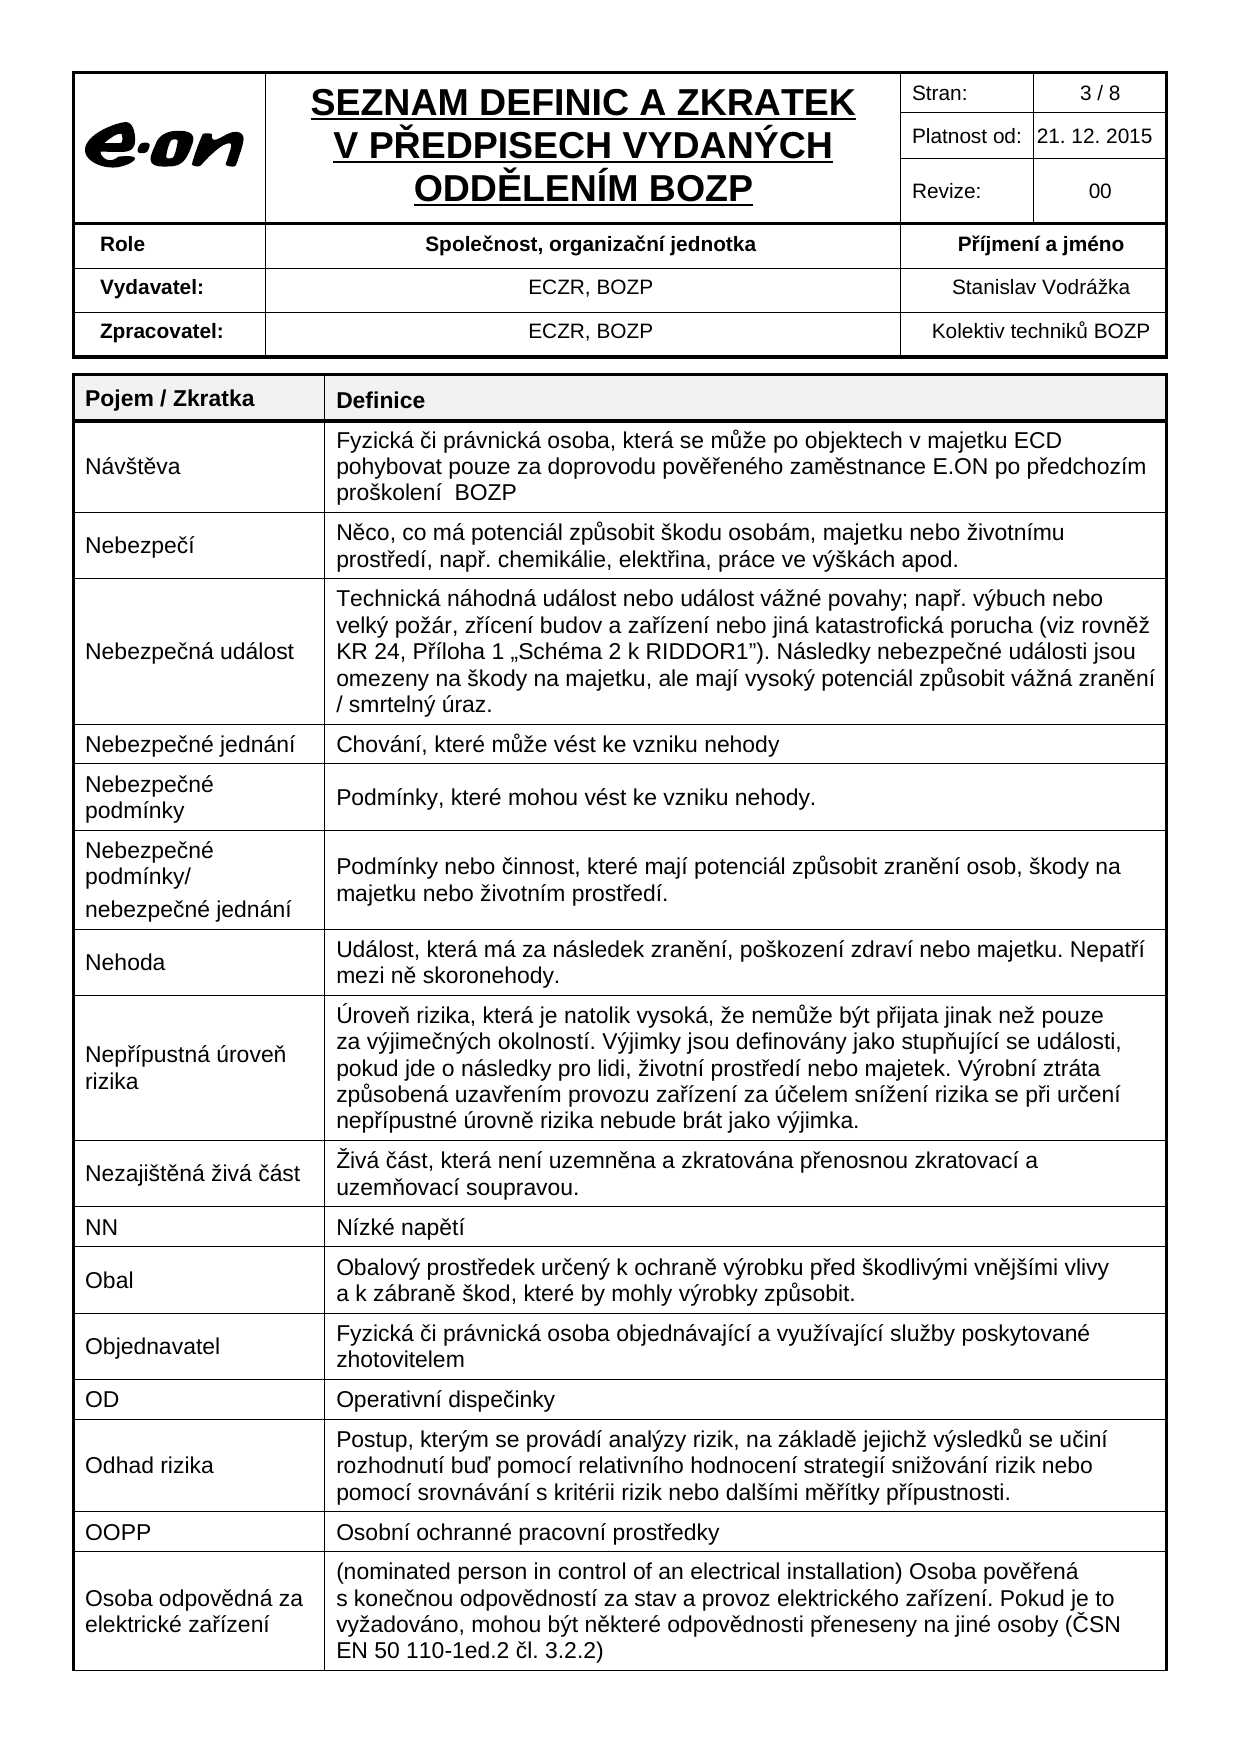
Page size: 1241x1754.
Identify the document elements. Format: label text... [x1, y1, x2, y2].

table_cell Obalový prostředek určený k ochraně výrobku před škodlivými vnějšími vlivy a k zábraně škod, které by mohly výrobky způsobit. [325, 1247, 1165, 1312]
table_cell Chování, které může vést ke vzniku nehody [325, 725, 1165, 763]
table_cell Nebezpečné podmínky/ nebezpečné jednání [75, 831, 324, 928]
table_cell Něco, co má potenciál způsobit škodu osobám, majetku nebo životnímu prostředí, např. chemikálie, elektřina, práce ve výškách apod. [325, 513, 1165, 578]
table_header Definice [325, 376, 1165, 419]
table_cell Objednavatel [75, 1314, 324, 1379]
table_cell Nízké napětí [325, 1207, 1165, 1246]
table_cell Operativní dispečinky [325, 1380, 1165, 1418]
table_cell OOPP [75, 1512, 324, 1551]
table_cell Podmínky, které mohou vést ke vzniku nehody. [325, 764, 1165, 829]
table_cell Podmínky nebo činnost, které mají potenciál způsobit zranění osob, škody na majetku nebo životním prostředí. [325, 831, 1165, 928]
table_cell Osoba odpovědná za elektrické zařízení [75, 1552, 324, 1670]
table_cell Živá část, která není uzemněna a zkratována přenosnou zkratovací a uzemňovací soupravou. [325, 1141, 1165, 1206]
table_cell Fyzická či právnická osoba objednávající a využívající služby poskytované zhotovitelem [325, 1314, 1165, 1379]
table_cell Událost, která má za následek zranění, poškození zdraví nebo majetku. Nepatří mezi ně skoronehody. [325, 930, 1165, 995]
table_cell Odhad rizika [75, 1420, 324, 1511]
table_cell NN [75, 1207, 324, 1246]
table_cell Osobní ochranné pracovní prostředky [325, 1512, 1165, 1551]
table_cell Nezajištěná živá část [75, 1141, 324, 1206]
table_cell OD [75, 1380, 324, 1418]
table_cell Technická náhodná událost nebo událost vážné povahy; např. výbuch nebo velký požár, zřícení budov a zařízení nebo jiná katastrofická porucha (viz rovněž KR 24, Příloha 1 „Schéma 2 k RIDDOR1”). Následky nebezpečné události jsou omezeny na škody na majetku, ale mají vysoký potenciál způsobit vážná zranění / smrtelný úraz. [325, 579, 1165, 723]
table_cell Obal [75, 1247, 324, 1312]
table_cell Návštěva [75, 423, 324, 512]
table_header Pojem / Zkratka [75, 376, 324, 419]
table_cell Úroveň rizika, která je natolik vysoká, že nemůže být přijata jinak než pouze za výjimečných okolností. Výjimky jsou definovány jako stupňující se události, pokud jde o následky pro lidi, životní prostředí nebo majetek. Výrobní ztráta způsobená uzavřením provozu zařízení za účelem snížení rizika se při určení nepřípustné úrovně rizika nebude brát jako výjimka. [325, 996, 1165, 1140]
table_cell Nebezpečná událost [75, 579, 324, 723]
table_cell Fyzická či právnická osoba, která se může po objektech v majetku ECD pohybovat pouze za doprovodu pověřeného zaměstnance E.ON po předchozím proškolení BOZP [325, 423, 1165, 512]
table_cell Nehoda [75, 930, 324, 995]
table_cell Nebezpečné jednání [75, 725, 324, 763]
table_cell Nebezpečné podmínky [75, 764, 324, 829]
table_cell Nebezpečí [75, 513, 324, 578]
table_cell Nepřípustná úroveň rizika [75, 996, 324, 1140]
table_cell (nominated person in control of an electrical installation) Osoba pověřená s konečnou odpovědností za stav a provoz elektrického zařízení. Pokud je to vyžadováno, mohou být některé odpovědnosti přeneseny na jiné osoby (ČSN EN 50 110-1ed.2 čl. 3.2.2) [325, 1552, 1165, 1670]
table_cell Postup, kterým se provádí analýzy rizik, na základě jejichž výsledků se učiní rozhodnutí buď pomocí relativního hodnocení strategií snižování rizik nebo pomocí srovnávání s kritérii rizik nebo dalšími měřítky přípustnosti. [325, 1420, 1165, 1511]
